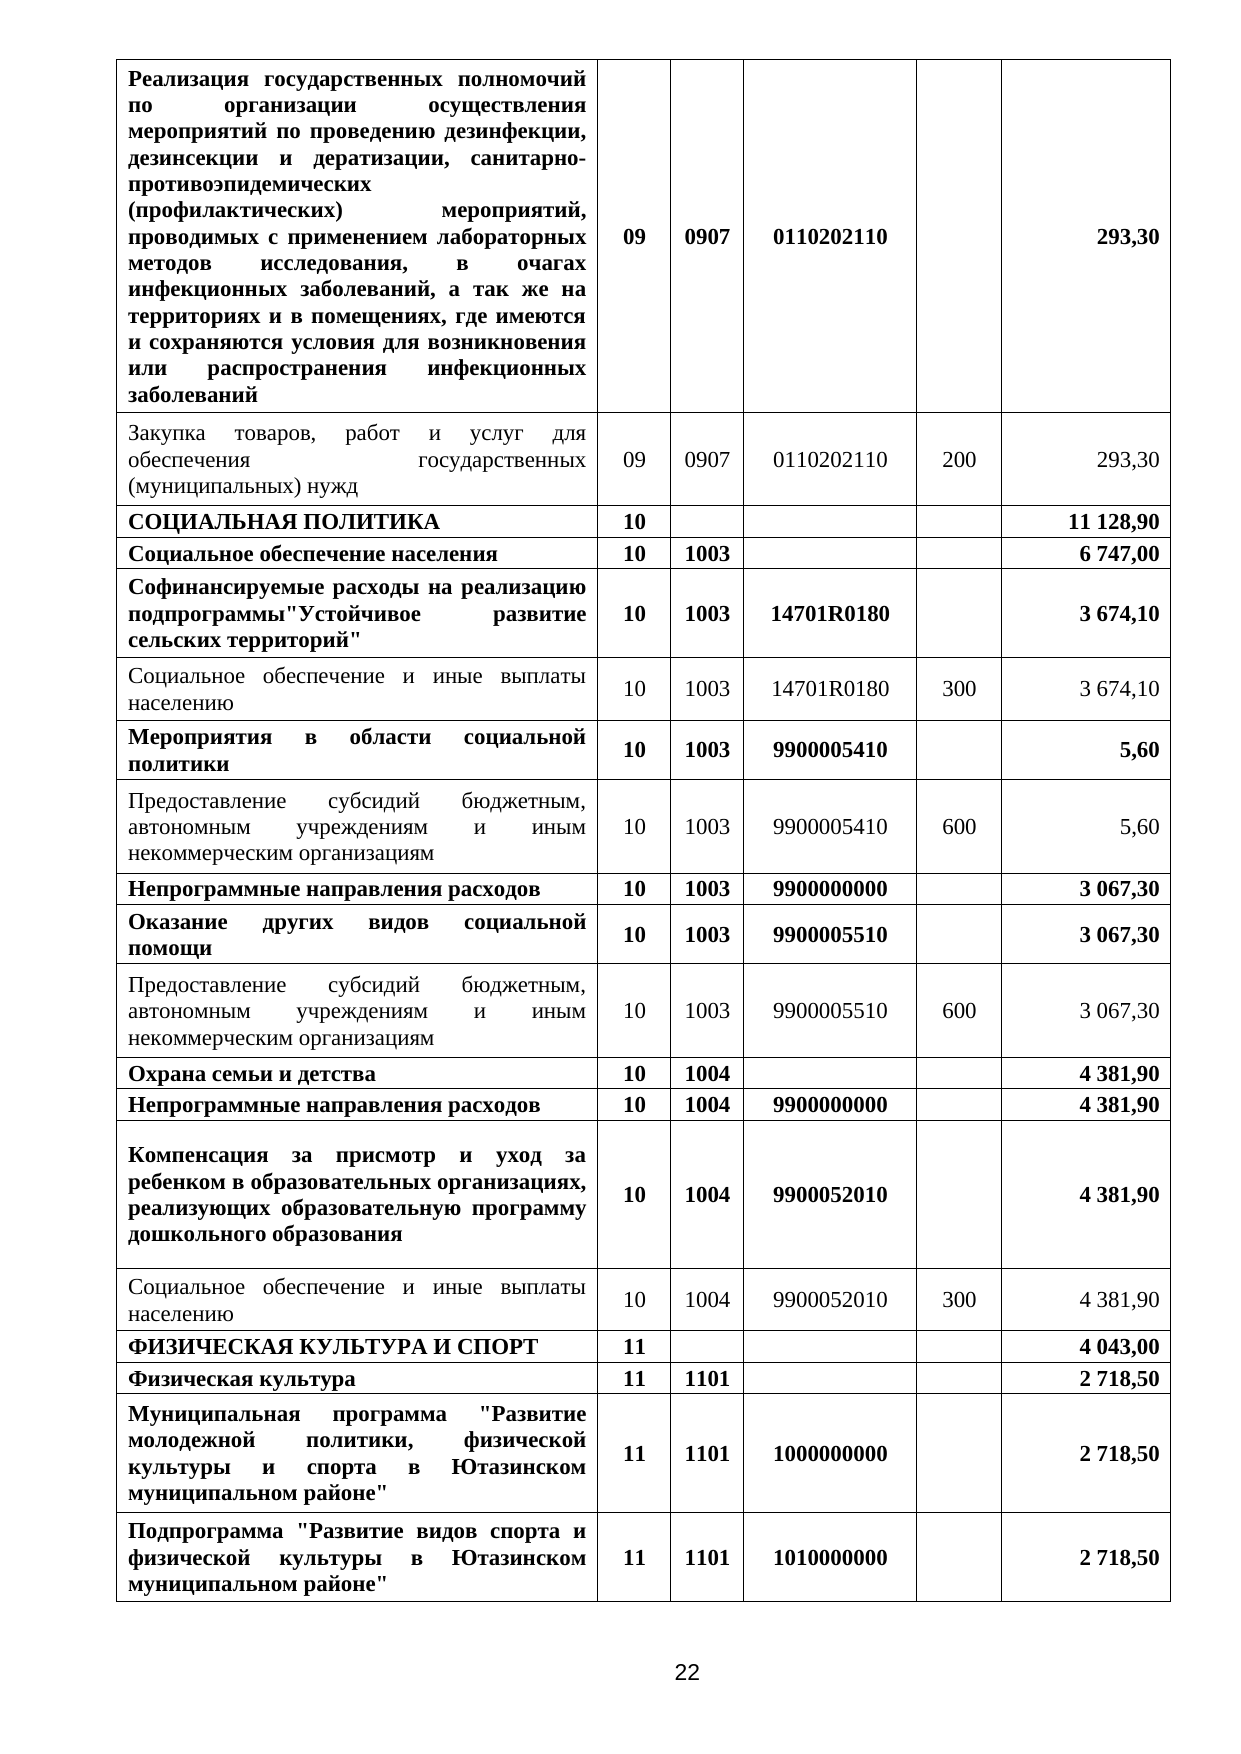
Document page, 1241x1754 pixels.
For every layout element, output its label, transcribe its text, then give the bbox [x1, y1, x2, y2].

table_cell 4 381,90 [1002, 1089, 1170, 1119]
table_cell [744, 538, 916, 568]
table_cell 5,60 [1002, 721, 1170, 779]
table_cell 1003 [671, 780, 743, 873]
table_cell [671, 1331, 743, 1362]
table_cell [917, 874, 1001, 904]
table_cell 1003 [671, 721, 743, 779]
table_cell 1101 [671, 1363, 743, 1393]
table_cell 293,30 [1002, 413, 1170, 505]
table_cell 14701R0180 [744, 658, 916, 719]
table_cell [671, 506, 743, 537]
table_cell 1010000000 [744, 1513, 916, 1601]
table_cell 1004 [671, 1058, 743, 1088]
table_cell 600 [917, 780, 1001, 873]
table_cell [917, 1058, 1001, 1088]
table_cell 1004 [671, 1269, 743, 1330]
table_cell 1004 [671, 1089, 743, 1119]
table_cell [917, 905, 1001, 963]
table_cell 10 [598, 964, 670, 1057]
table_cell 200 [917, 413, 1001, 505]
table_cell 9900000000 [744, 1089, 916, 1119]
table_cell 10 [598, 905, 670, 963]
table_cell [917, 1121, 1001, 1268]
table_cell 6 747,00 [1002, 538, 1170, 568]
table_cell Подпрограмма "Развитие видов спорта и физической культуры в Ютазинском муниципальном районе" [117, 1513, 597, 1601]
table_cell Непрограммные направления расходов [117, 1089, 597, 1119]
table_cell [917, 506, 1001, 537]
table_cell 10 [598, 874, 670, 904]
table_cell 10 [598, 538, 670, 568]
table_cell 9900005410 [744, 780, 916, 873]
table_cell [917, 1331, 1001, 1362]
table_cell 11 [598, 1513, 670, 1601]
table_cell Софинансируемые расходы на реализацию подпрограммы"Устойчивое развитие сельских территорий" [117, 569, 597, 657]
table_cell [744, 1363, 916, 1393]
table_cell 11 [598, 1394, 670, 1512]
table_cell 1003 [671, 569, 743, 657]
table_cell 10 [598, 658, 670, 719]
table_cell 3 067,30 [1002, 874, 1170, 904]
table_cell 0907 [671, 413, 743, 505]
table_cell 10 [598, 780, 670, 873]
table_cell 3 674,10 [1002, 569, 1170, 657]
table_cell 1003 [671, 658, 743, 719]
table_cell 3 674,10 [1002, 658, 1170, 719]
table_cell Социальное обеспечение населения [117, 538, 597, 568]
table_cell 11 [598, 1331, 670, 1362]
table_cell 4 043,00 [1002, 1331, 1170, 1362]
table_cell 10 [598, 1121, 670, 1268]
table_cell 4 381,90 [1002, 1121, 1170, 1268]
table_cell 9900052010 [744, 1121, 916, 1268]
table_cell 9900005510 [744, 905, 916, 963]
table_cell 2 718,50 [1002, 1394, 1170, 1512]
table_cell [917, 1089, 1001, 1119]
table_cell 11 [598, 1363, 670, 1393]
table_cell [917, 1363, 1001, 1393]
table_cell 1003 [671, 538, 743, 568]
table_cell Предоставление субсидий бюджетным, автономным учреждениям и иным некоммерческим организациям [117, 780, 597, 873]
table_cell [917, 721, 1001, 779]
table_cell 3 067,30 [1002, 905, 1170, 963]
table_cell [744, 1331, 916, 1362]
table_cell 2 718,50 [1002, 1363, 1170, 1393]
table_cell 4 381,90 [1002, 1269, 1170, 1330]
table_cell Непрограммные направления расходов [117, 874, 597, 904]
table_cell 2 718,50 [1002, 1513, 1170, 1601]
table_cell 1101 [671, 1513, 743, 1601]
table_cell 10 [598, 721, 670, 779]
table_cell 9900005510 [744, 964, 916, 1057]
table_cell 0110202110 [744, 60, 916, 412]
table_cell 300 [917, 1269, 1001, 1330]
table_cell 10 [598, 569, 670, 657]
table_cell 1003 [671, 905, 743, 963]
table_cell 3 067,30 [1002, 964, 1170, 1057]
table_cell 1003 [671, 964, 743, 1057]
table_cell 0110202110 [744, 413, 916, 505]
table_cell 9900052010 [744, 1269, 916, 1330]
table_cell 1003 [671, 874, 743, 904]
table_cell [917, 538, 1001, 568]
table_cell 10 [598, 506, 670, 537]
table_cell 10 [598, 1269, 670, 1330]
table_cell Охрана семьи и детства [117, 1058, 597, 1088]
table_cell 300 [917, 658, 1001, 719]
table_cell Социальное обеспечение и иные выплаты населению [117, 1269, 597, 1330]
table_cell [744, 1058, 916, 1088]
table_cell [917, 1513, 1001, 1601]
table_cell 09 [598, 413, 670, 505]
table_cell Предоставление субсидий бюджетным, автономным учреждениям и иным некоммерческим организациям [117, 964, 597, 1057]
table_cell 10 [598, 1089, 670, 1119]
table_cell 9900000000 [744, 874, 916, 904]
table_cell 4 381,90 [1002, 1058, 1170, 1088]
table_cell Компенсация за присмотр и уход за ребенком в образовательных организациях, реализующих образовательную программу дошкольного образования [117, 1121, 597, 1268]
table_cell 5,60 [1002, 780, 1170, 873]
table_cell СОЦИАЛЬНАЯ ПОЛИТИКА [117, 506, 597, 537]
table_cell Оказание других видов социальной помощи [117, 905, 597, 963]
table_cell [917, 569, 1001, 657]
table_cell [744, 506, 916, 537]
table_cell Муниципальная программа "Развитие молодежной политики, физической культуры и спорта в Ютазинском муниципальном районе" [117, 1394, 597, 1512]
table_cell ФИЗИЧЕСКАЯ КУЛЬТУРА И СПОРТ [117, 1331, 597, 1362]
table_cell 1101 [671, 1394, 743, 1512]
table_cell 11 128,90 [1002, 506, 1170, 537]
table_cell Реализация государственных полномочий по организации осуществления мероприятий по проведению дезинфекции, дезинсекции и дератизации, санитарно-противоэпидемических (профилактических) мероприятий, проводимых с применением лабораторных методов исследования, в очагах инфекционных заболеваний, а так же на территориях и в помещениях, где имеются и сохраняются условия для возникновения или распространения инфекционных заболеваний [117, 60, 597, 412]
table_cell Социальное обеспечение и иные выплаты населению [117, 658, 597, 719]
table_cell 09 [598, 60, 670, 412]
table_cell 14701R0180 [744, 569, 916, 657]
table_cell [917, 1394, 1001, 1512]
table_cell 1004 [671, 1121, 743, 1268]
table_cell 600 [917, 964, 1001, 1057]
table_cell Физическая культура [117, 1363, 597, 1393]
table_cell 293,30 [1002, 60, 1170, 412]
table_cell 9900005410 [744, 721, 916, 779]
table_cell Закупка товаров, работ и услуг для обеспечения государственных (муниципальных) нужд [117, 413, 597, 505]
table_cell 1000000000 [744, 1394, 916, 1512]
table_cell 10 [598, 1058, 670, 1088]
table_cell Мероприятия в области социальной политики [117, 721, 597, 779]
table_cell 0907 [671, 60, 743, 412]
table_cell [917, 60, 1001, 412]
